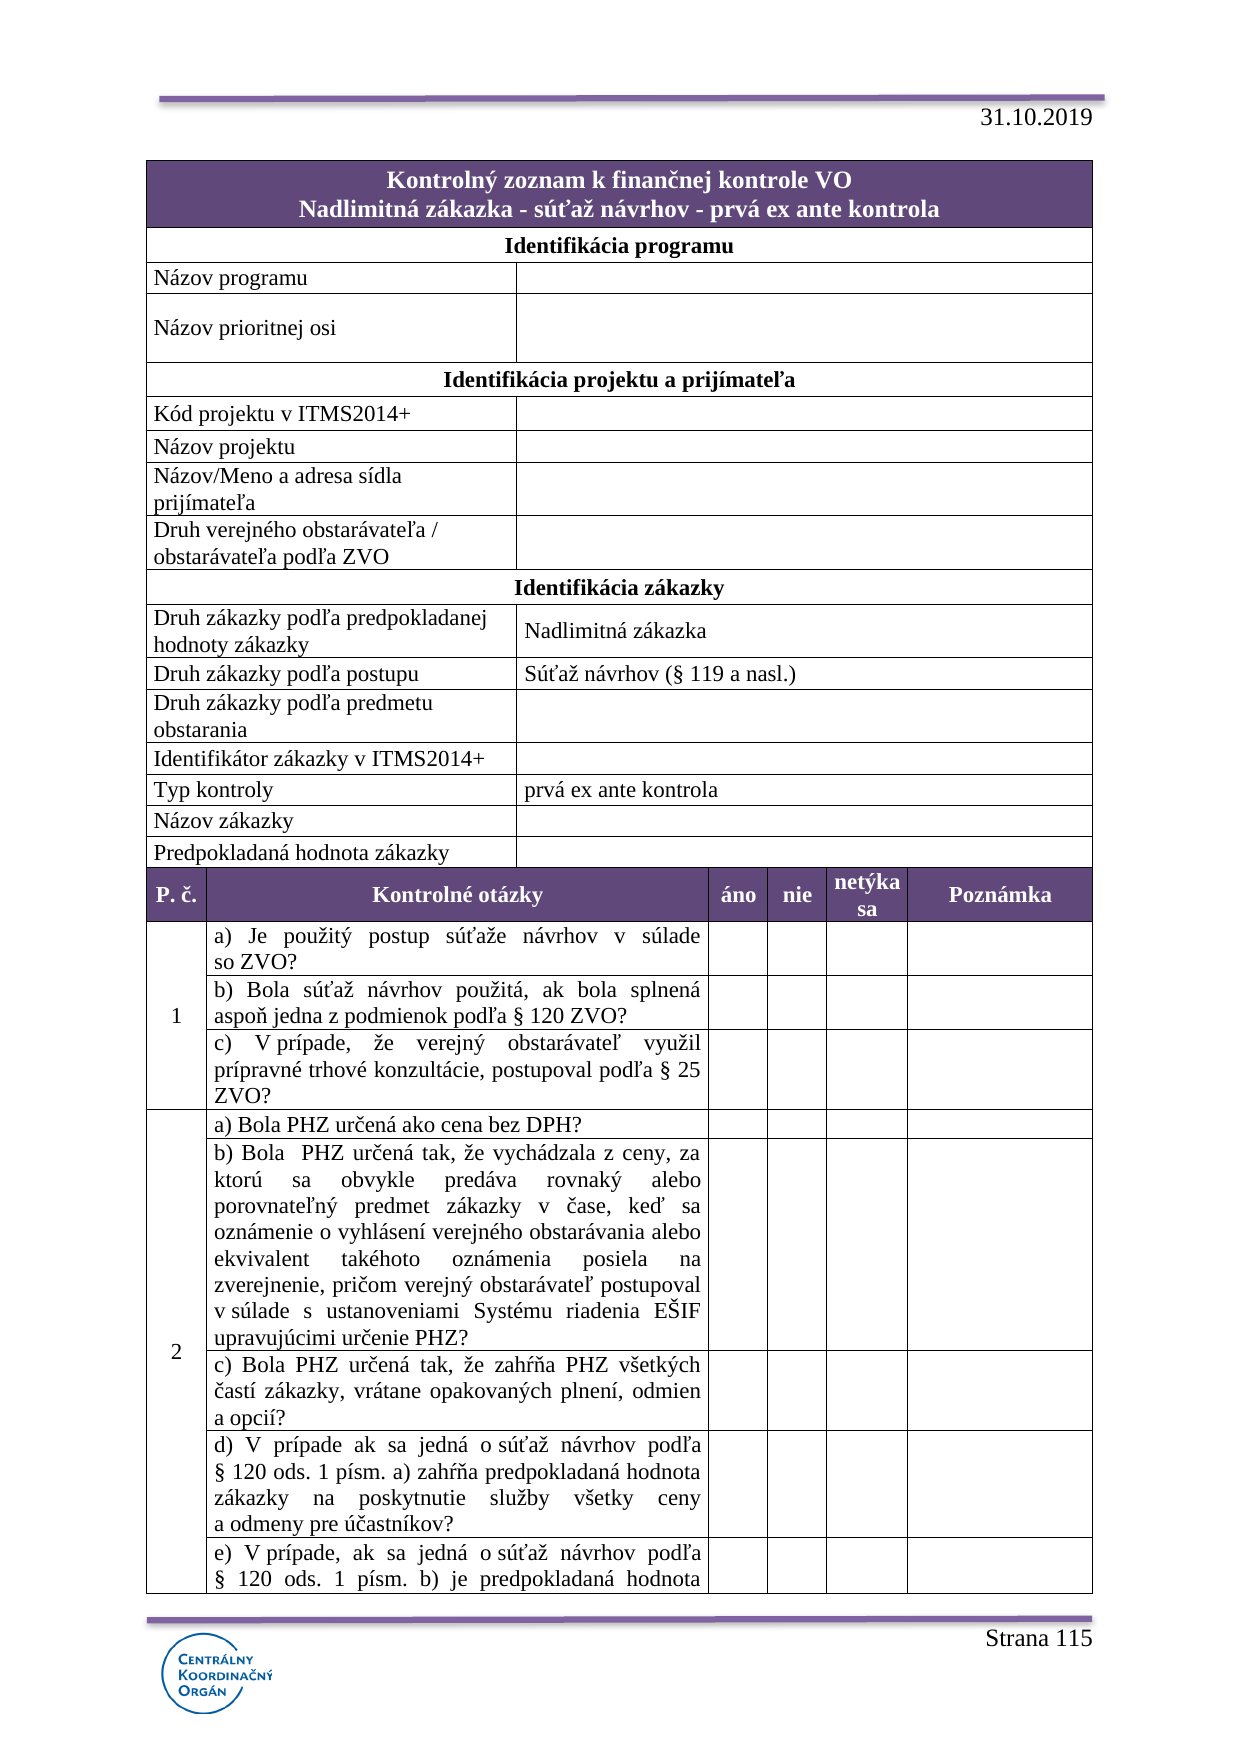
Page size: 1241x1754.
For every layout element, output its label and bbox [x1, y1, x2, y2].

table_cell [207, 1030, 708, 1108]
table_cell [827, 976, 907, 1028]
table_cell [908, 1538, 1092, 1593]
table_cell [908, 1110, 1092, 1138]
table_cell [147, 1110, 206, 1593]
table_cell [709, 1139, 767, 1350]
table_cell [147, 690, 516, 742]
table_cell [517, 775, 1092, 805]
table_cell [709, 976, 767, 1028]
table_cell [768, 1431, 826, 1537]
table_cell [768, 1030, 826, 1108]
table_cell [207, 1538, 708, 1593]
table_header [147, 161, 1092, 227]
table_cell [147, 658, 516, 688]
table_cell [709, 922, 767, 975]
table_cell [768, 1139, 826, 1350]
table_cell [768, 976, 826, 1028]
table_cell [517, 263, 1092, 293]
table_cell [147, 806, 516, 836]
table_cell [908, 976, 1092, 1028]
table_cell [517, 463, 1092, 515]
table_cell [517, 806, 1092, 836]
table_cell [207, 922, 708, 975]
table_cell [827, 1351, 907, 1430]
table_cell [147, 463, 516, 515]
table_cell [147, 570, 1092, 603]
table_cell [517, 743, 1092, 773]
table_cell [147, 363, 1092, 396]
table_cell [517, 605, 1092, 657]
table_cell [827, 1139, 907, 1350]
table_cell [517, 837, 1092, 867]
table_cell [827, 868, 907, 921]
picture [159, 1631, 272, 1713]
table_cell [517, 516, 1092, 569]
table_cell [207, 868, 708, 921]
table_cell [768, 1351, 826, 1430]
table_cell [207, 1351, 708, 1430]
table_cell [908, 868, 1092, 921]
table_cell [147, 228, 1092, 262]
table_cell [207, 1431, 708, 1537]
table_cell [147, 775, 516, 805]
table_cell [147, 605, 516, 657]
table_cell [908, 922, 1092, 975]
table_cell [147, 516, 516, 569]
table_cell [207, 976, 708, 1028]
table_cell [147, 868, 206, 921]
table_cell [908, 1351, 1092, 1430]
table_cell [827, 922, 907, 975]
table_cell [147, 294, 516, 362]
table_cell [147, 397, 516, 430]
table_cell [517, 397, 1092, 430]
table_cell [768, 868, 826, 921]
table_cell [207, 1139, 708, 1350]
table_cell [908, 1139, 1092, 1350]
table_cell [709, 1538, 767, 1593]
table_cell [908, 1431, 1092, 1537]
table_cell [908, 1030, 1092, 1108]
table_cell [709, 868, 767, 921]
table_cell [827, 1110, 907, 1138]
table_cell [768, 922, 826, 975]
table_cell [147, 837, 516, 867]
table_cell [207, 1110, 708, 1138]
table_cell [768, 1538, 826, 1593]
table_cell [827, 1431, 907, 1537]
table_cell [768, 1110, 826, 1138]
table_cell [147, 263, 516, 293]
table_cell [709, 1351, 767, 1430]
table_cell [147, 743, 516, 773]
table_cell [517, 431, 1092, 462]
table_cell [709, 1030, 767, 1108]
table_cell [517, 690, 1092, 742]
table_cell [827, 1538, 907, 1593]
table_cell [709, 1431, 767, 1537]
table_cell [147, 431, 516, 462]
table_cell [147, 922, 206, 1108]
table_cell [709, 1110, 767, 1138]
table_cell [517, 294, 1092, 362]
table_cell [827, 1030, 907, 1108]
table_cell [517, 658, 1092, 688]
